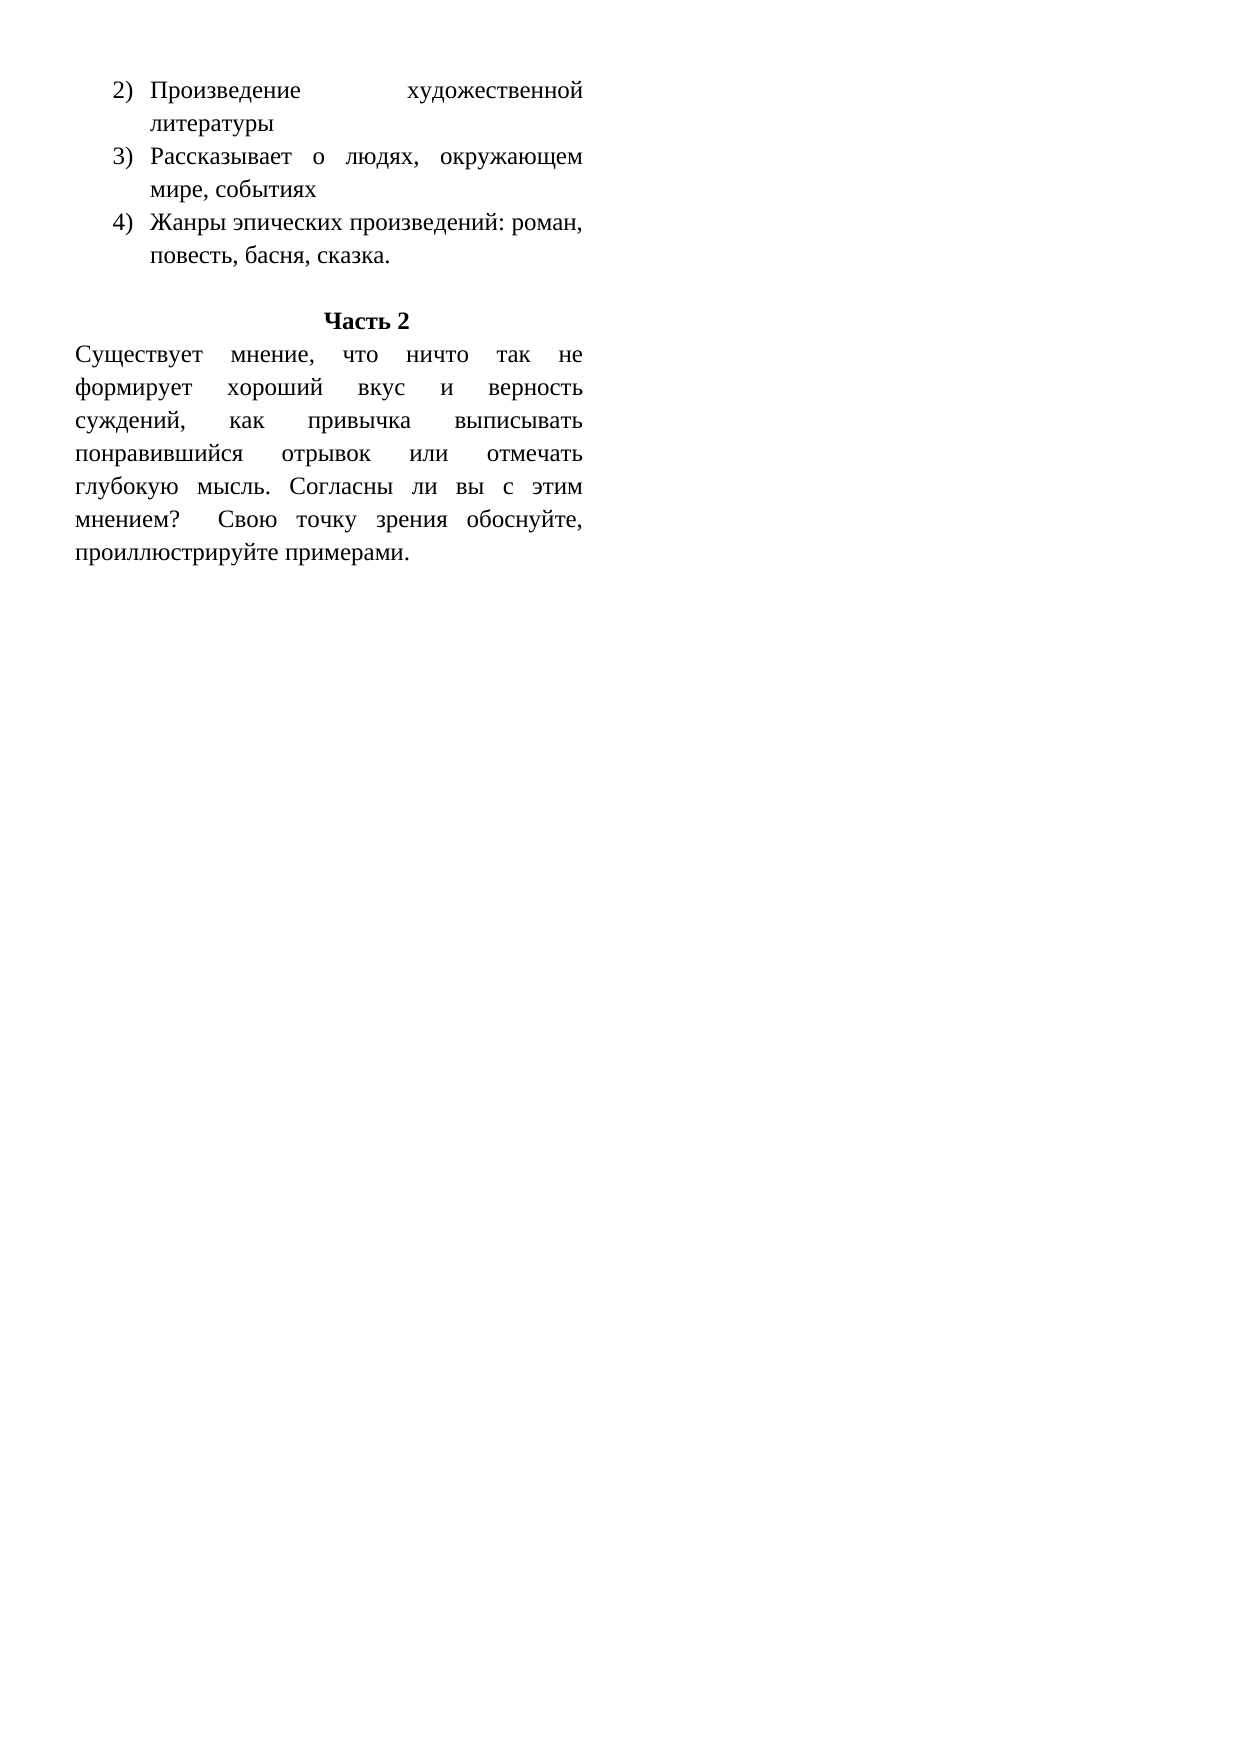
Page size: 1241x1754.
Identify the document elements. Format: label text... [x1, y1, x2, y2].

list Рассказывает о людях, окружающем мире, событиях [112, 141, 583, 203]
list Жанры эпических произведений: роман, повесть, басня, сказка. [112, 207, 583, 269]
text Часть 2 [150, 306, 583, 335]
text Существует мнение, что ничто так не формирует хороший вкус и верность суждений, как привычка выписывать понравившийся отрывок или отмечать глубокую мысль. Согласны ли вы с этим мнением? Свою точку зрения обоснуйте, проиллюстрируйте примерами. [75, 339, 583, 566]
list Произведение художественной литературы [112, 75, 583, 137]
